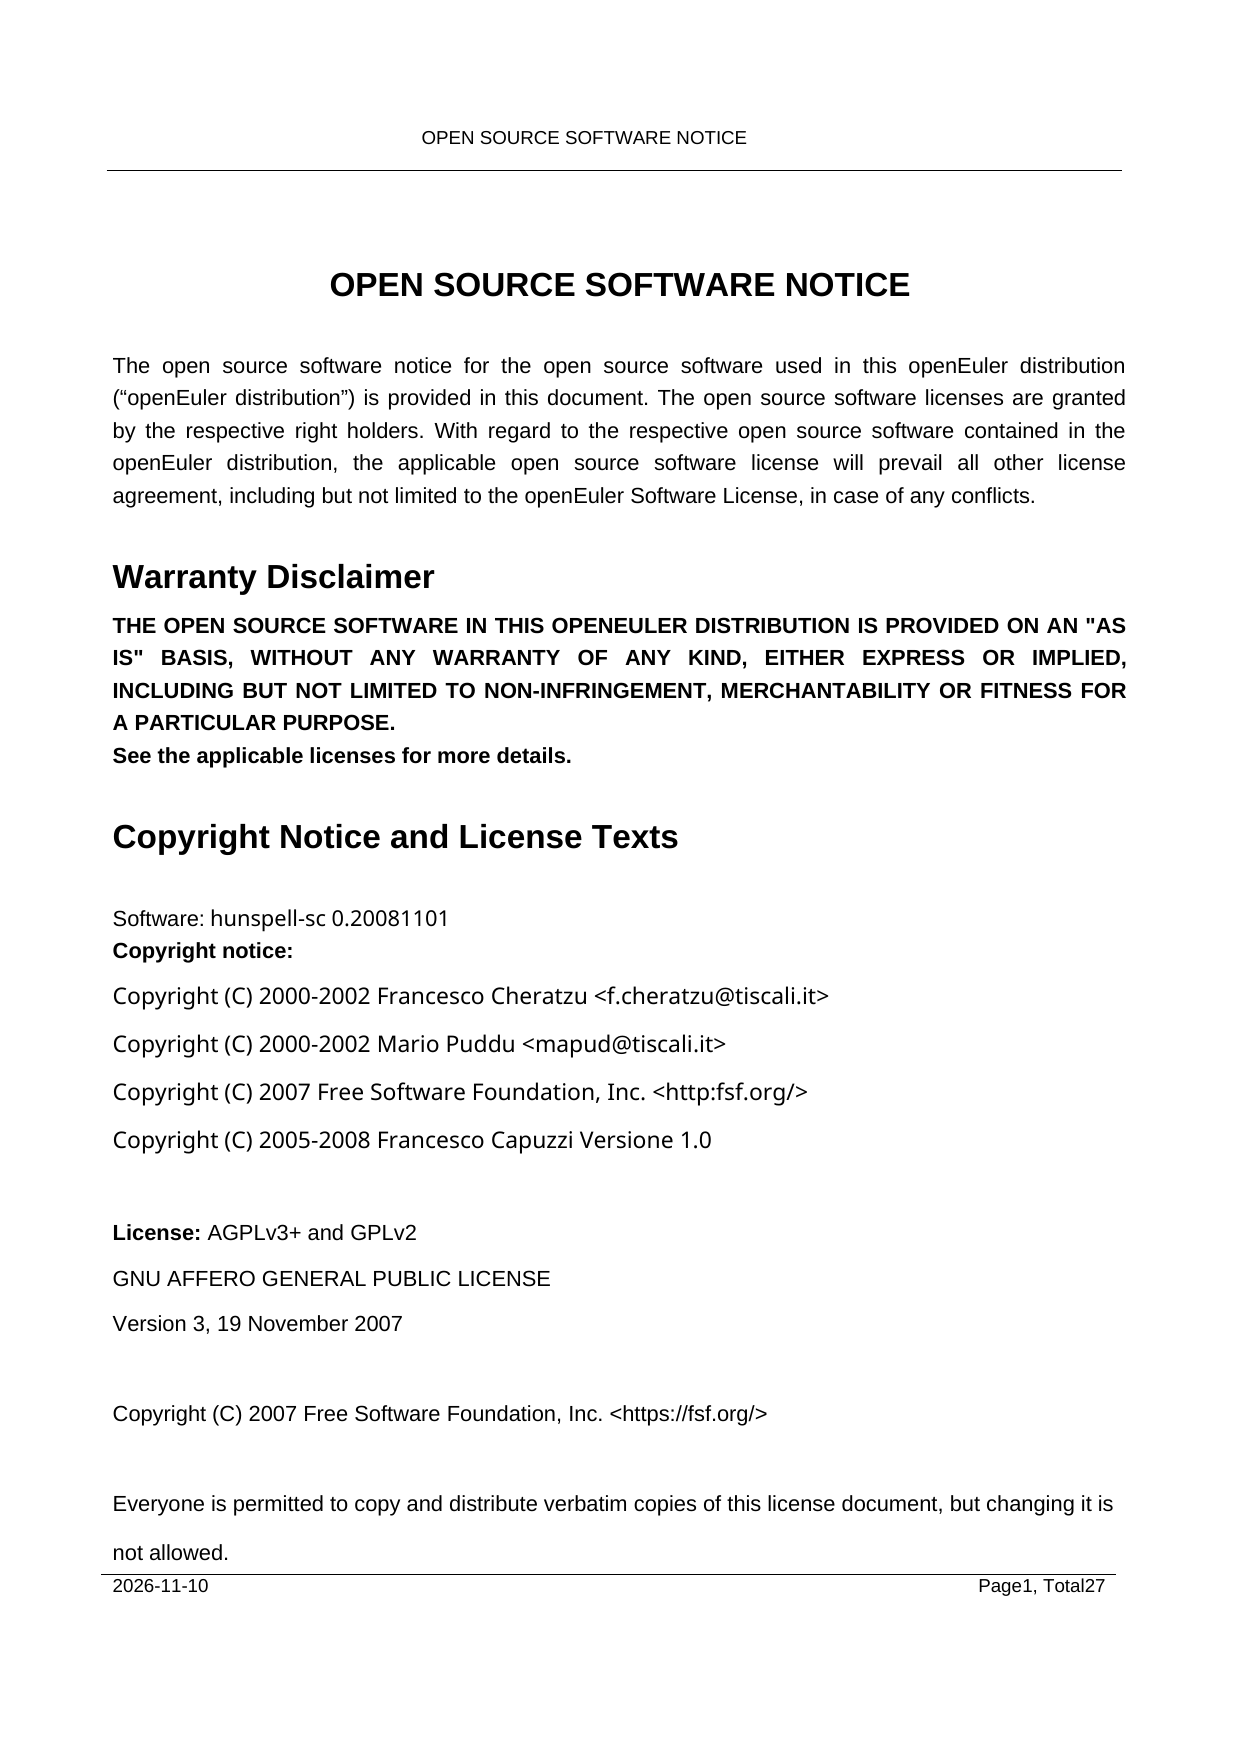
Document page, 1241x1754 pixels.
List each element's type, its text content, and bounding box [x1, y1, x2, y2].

text Copyright Notice and License Texts [112, 804, 1128, 869]
text GNU AFFERO GENERAL PUBLIC LICENSE [112, 1262, 1128, 1294]
text The open source software notice for the open source software used in this openEuler distribution (“openEuler distribution”) is provided in this document. The open source software licenses are granted by the respective right holders. With regard to the respective open source software contained in the openEuler distribution, the applicable open source software license will prevail all other license agreement, including but not limited to the openEuler Software License, in case of any conflicts. [112, 349, 1128, 511]
text Copyright notice: [112, 934, 1128, 966]
text Copyright (C) 2007 Free Software Foundation, Inc. <http:fsf.org/> [112, 1075, 1128, 1108]
text License: AGPLv3+ and GPLv2 [112, 1217, 1128, 1249]
text Warranty Disclaimer [112, 544, 1128, 609]
text OPEN SOURCE SOFTWARE NOTICE [112, 251, 1128, 316]
text THE OPEN SOURCE SOFTWARE IN THIS OPENEULER DISTRIBUTION IS PROVIDED ON AN "AS IS" BASIS, WITHOUT ANY WARRANTY OF ANY KIND, EITHER EXPRESS OR IMPLIED, INCLUDING BUT NOT LIMITED TO NON-INFRINGEMENT, MERCHANTABILITY OR FITNESS FOR A PARTICULAR PURPOSE. See the applicable licenses for more details. [112, 609, 1128, 771]
text Copyright (C) 2000-2002 Francesco Cheratzu <f.cheratzu@tiscali.it> [112, 979, 1128, 1012]
text Copyright (C) 2007 Free Software Foundation, Inc. <https://fsf.org/> [112, 1397, 1128, 1429]
text Software: hunspell-sc 0.20081101 [112, 901, 1128, 934]
text ﻿Copyright (C) 2000-2002 Mario Puddu <mapud@tiscali.it> [112, 1027, 1128, 1060]
text Version 3, 19 November 2007 [112, 1307, 1128, 1339]
text Copyright (C) 2005-2008 Francesco Capuzzi Versione 1.0 [112, 1123, 1128, 1156]
text Everyone is permitted to copy and distribute verbatim copies of this license document, but changing it is not allowed. [112, 1487, 1128, 1568]
